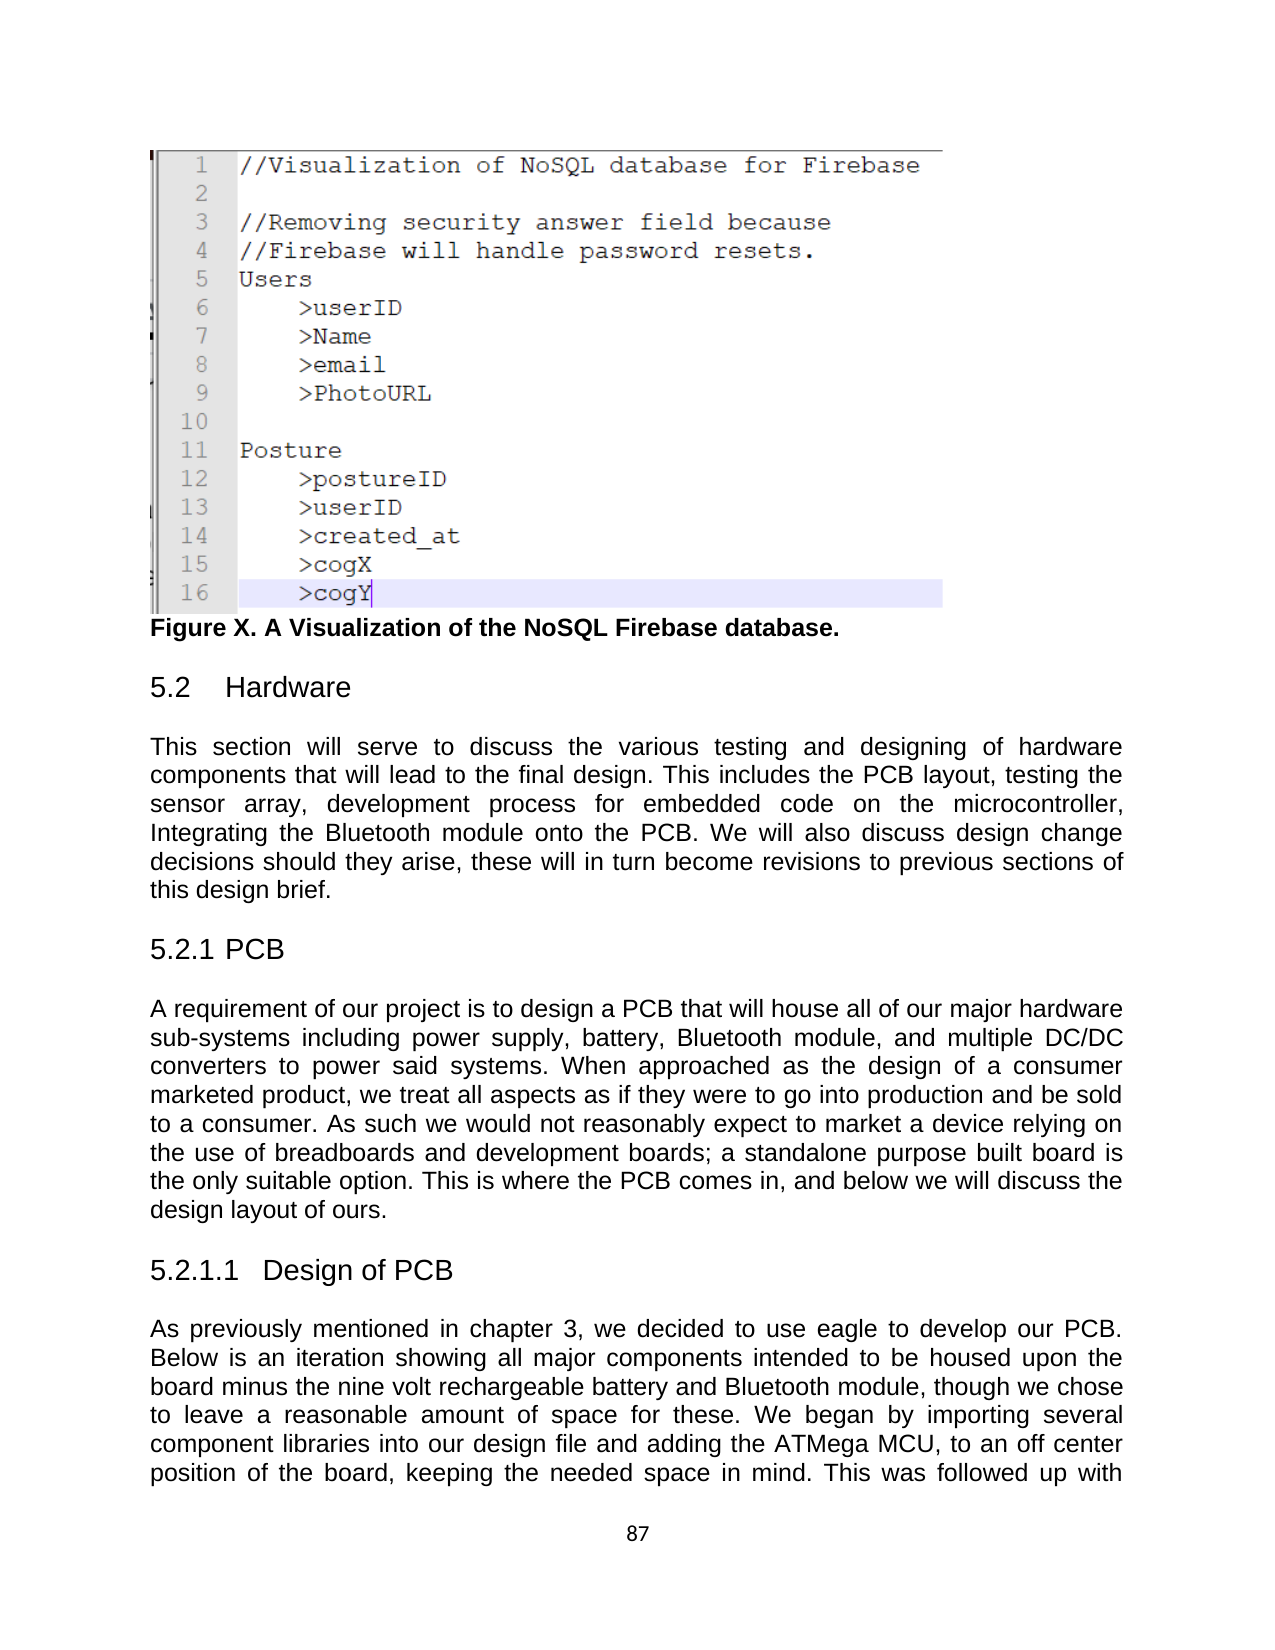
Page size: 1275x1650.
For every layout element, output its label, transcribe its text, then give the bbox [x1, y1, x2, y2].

picture [150, 150, 943, 614]
subtitle Hardware [150, 670, 1125, 704]
subtitle Design of PCB [150, 1252, 1125, 1286]
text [150, 1314, 1125, 1487]
text Figure X. A Visualization of the NoSQL Firebase database. [150, 613, 1125, 642]
text A requirement of our project is to design a PCB that will house all of our major hardware sub-systems including power supply, battery, Bluetooth module, and multiple DC/DC converters to power said systems. When approached as the design of a consumer marketed product, we treat all aspects as if they were to go into production and be sold to a consumer. As such we would not reasonably expect to market a device relying on the use of breadboards and development boards; a standalone purpose built board is the only suitable option. This is where the PCB comes in, and below we will discuss the design layout of ours. [150, 994, 1125, 1224]
subtitle PCB [150, 932, 1125, 966]
text This section will serve to discuss the various testing and designing of hardware components that will lead to the final design. This includes the PCB layout, testing the sensor array, development process for embedded code on the microcontroller, Integrating the Bluetooth module onto the PCB. We will also discuss design change decisions should they arise, these will in turn become revisions to previous sections of this design brief. [150, 732, 1125, 904]
